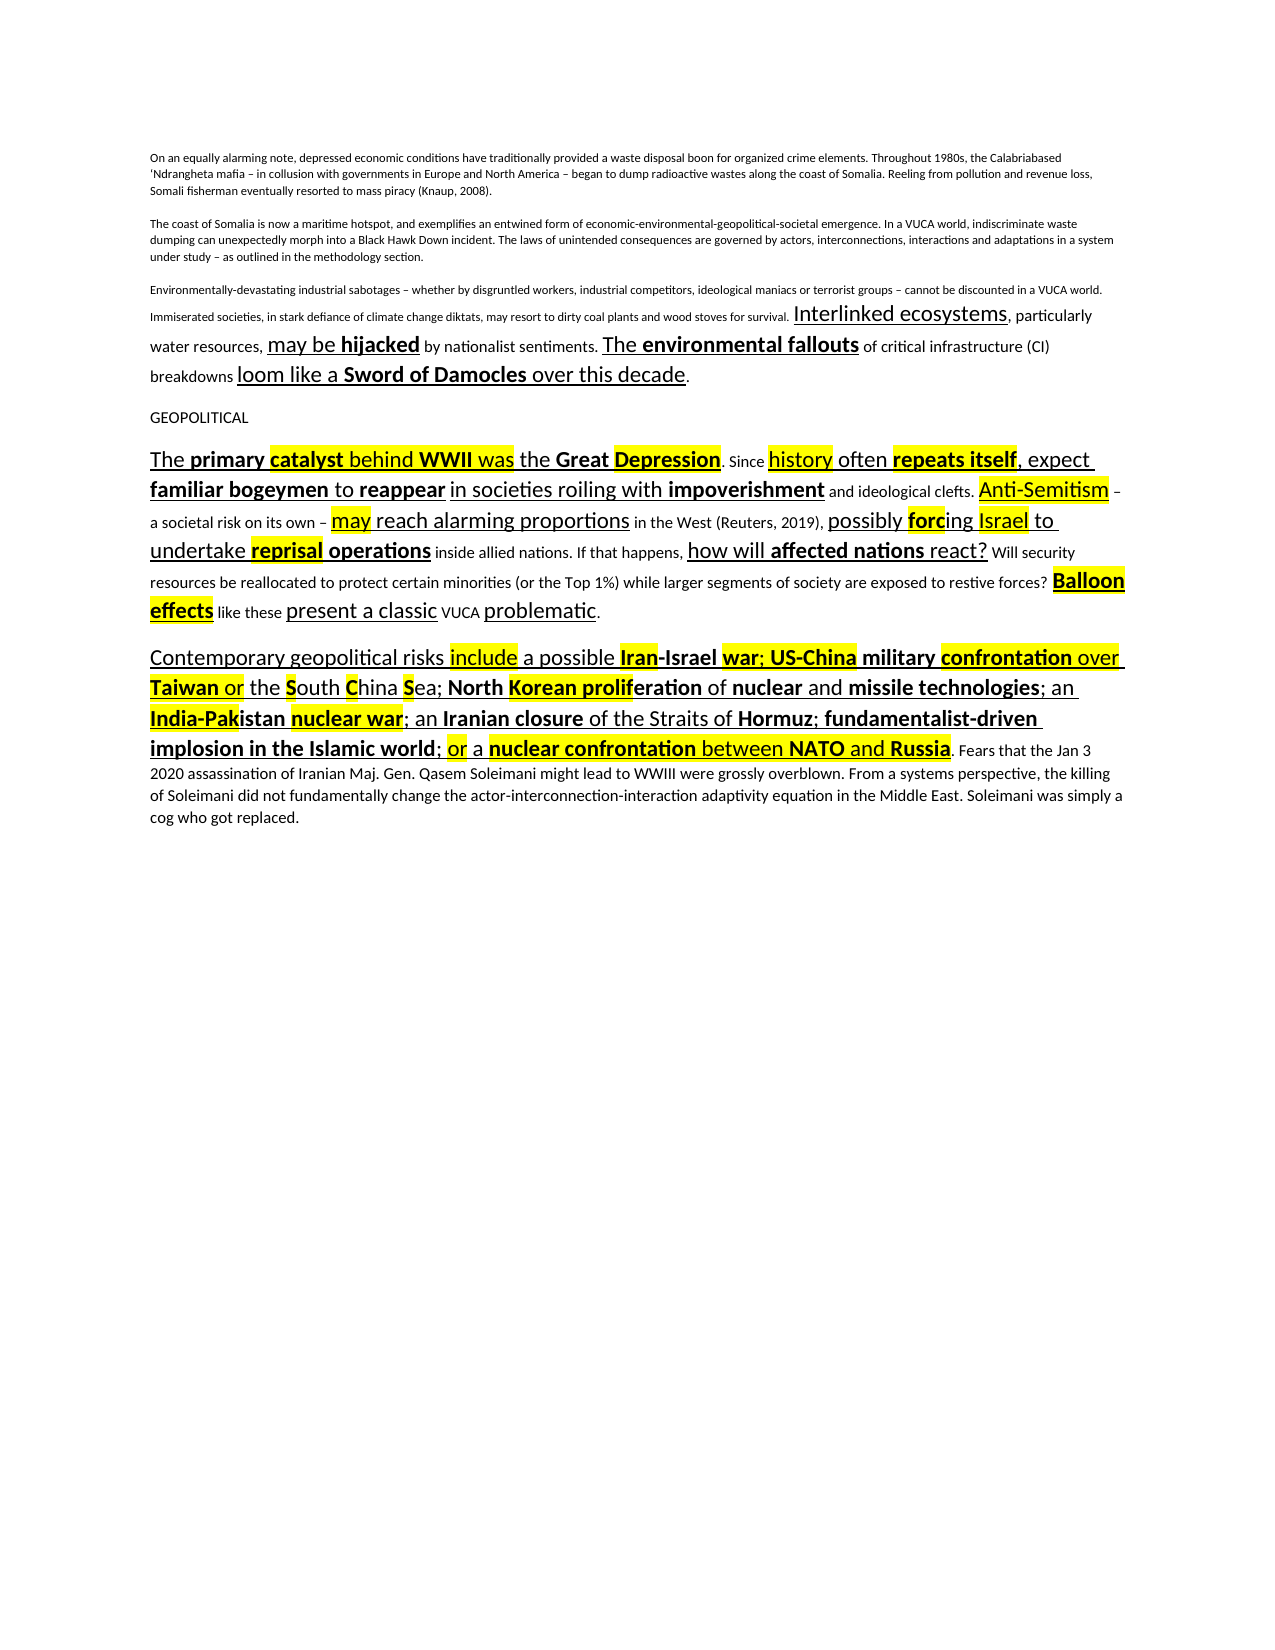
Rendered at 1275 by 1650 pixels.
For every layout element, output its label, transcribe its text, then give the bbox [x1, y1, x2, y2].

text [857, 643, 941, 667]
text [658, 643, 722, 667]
text The primary catalyst behind WWII was the Great Depression. Since history often repeats itself, expect familiar bogeymen to reappear in societies roiling with impoverishment and ideological clefts. Anti-Semitism – a societal risk on its own – may reach alarming proportions in the West (Reuters, 2019), possibly forcing Israel to undertake reprisal operations inside allied nations. If that happens, how will affected nations react? Will security resources be reallocated to protect certain minorities (or the Top 1%) while larger segments of society are exposed to restive forces? Balloon effects like these present a classic VUCA problematic. [150, 445, 1125, 624]
text Contemporary geopolitical risks include a possible Iran-Israel war; US-China military confrontation over Taiwan or the South China Sea; North Korean proliferation of nuclear and missile technologies; an India-Pakistan nuclear war; an Iranian closure of the Straits of Hormuz; fundamentalist-driven implosion in the Islamic world; or a nuclear confrontation between NATO and Russia. Fears that the Jan 3 2020 assassination of Iranian Maj. Gen. Qasem Soleimani might lead to WWIII were grossly overblown. From a systems perspective, the killing of Soleimani did not fundamentally change the actor-interconnection-interaction adaptivity equation in the Middle East. Soleimani was simply a cog who got replaced. [150, 669, 1125, 828]
text The coast of Somalia is now a maritime hotspot, and exemplifies an entwined form of economic-environmental-geopolitical-societal emergence. In a VUCA world, indiscriminate waste dumping can unexpectedly morph into a Black Hawk Down incident. The laws of unintended consequences are governed by actors, interconnections, interactions and adaptations in a system under study – as outlined in the methodology section. [150, 216, 1125, 264]
text Environmentally-devastating industrial sabotages – whether by disgruntled workers, industrial competitors, ideological maniacs or terrorist groups – cannot be discounted in a VUCA world. Immiserated societies, in stark defiance of climate change diktats, may resort to dirty coal plants and wood stoves for survival. Interlinked ecosystems, particularly water resources, may be hijacked by nationalist sentiments. The environmental fallouts of critical infrastructure (CI) breakdowns loom like a Sword of Damocles over this decade. [150, 282, 1125, 388]
text On an equally alarming note, depressed economic conditions have traditionally provided a waste disposal boon for organized crime elements. Throughout 1980s, the Calabriabased ‘Ndrangheta mafia – in collusion with governments in Europe and North America – began to dump radioactive wastes along the coast of Somalia. Reeling from pollution and revenue loss, Somali fisherman eventually resorted to mass piracy (Knaup, 2008). [150, 150, 1125, 198]
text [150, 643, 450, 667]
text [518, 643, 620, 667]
text GEOPOLITICAL [150, 407, 1125, 427]
